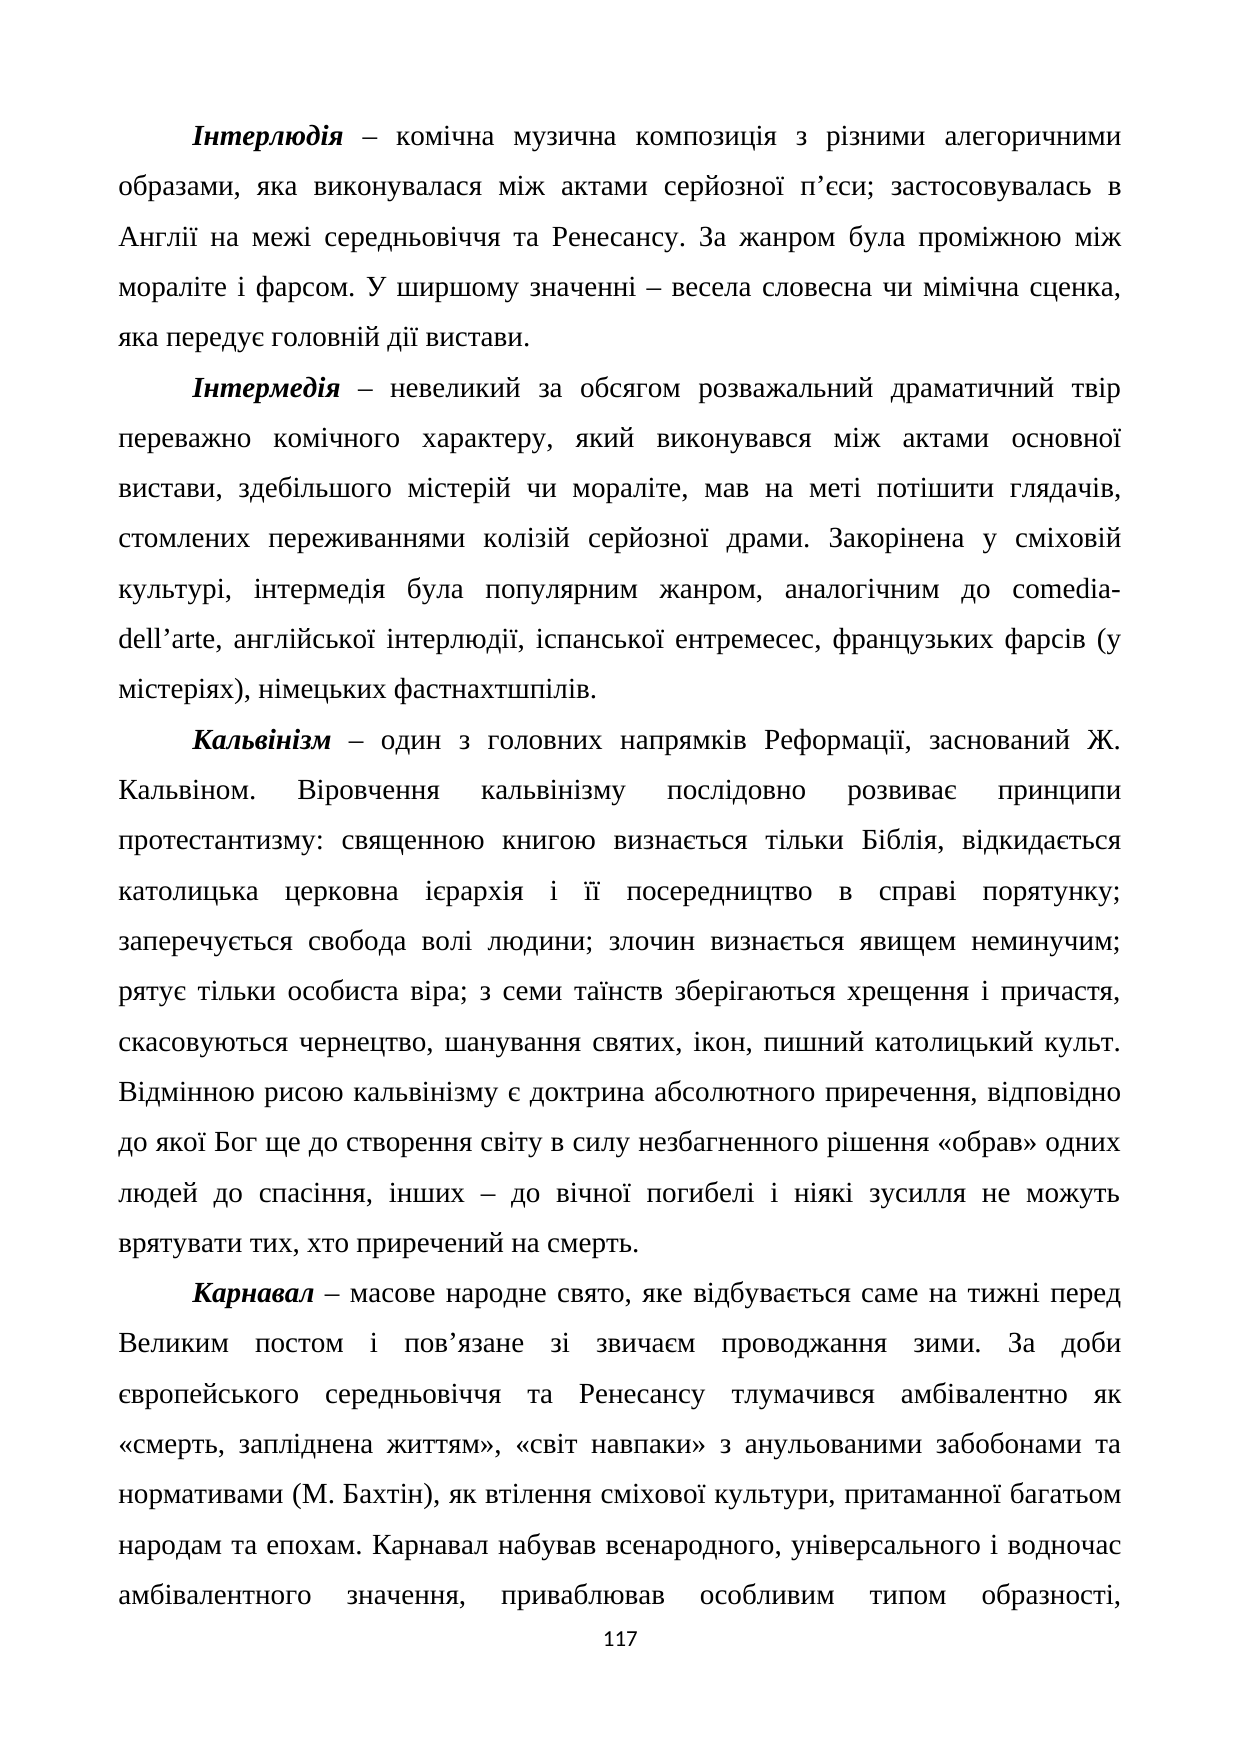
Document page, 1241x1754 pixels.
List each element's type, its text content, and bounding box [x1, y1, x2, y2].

text Інтерлюдія – комічна музична композиція з різними алегоричними образами, яка виконувалася між актами серйозної п’єси; застосовувалась в Англії на межі середньовіччя та Ренесансу. За жанром була проміжною між мораліте і фарсом. У ширшому значенні – весела словесна чи мімічна сценка, яка передує головній дії вистави. [118, 118, 1122, 353]
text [118, 1275, 1122, 1611]
text Кальвінізм – один з головних напрямків Реформації, заснований Ж. Кальвіном. Віровчення кальвінізму послідовно розвиває принципи протестантизму: священною книгою визнається тільки Біблія, відкидається католицька церковна ієрархія і її посередництво в справі порятунку; заперечується свобода волі людини; злочин визнається явищем неминучим; рятує тільки особиста віра; з семи таїнств зберігаються хрещення і причастя, скасовуються чернецтво, шанування святих, ікон, пишний католицький культ. Відмінною рисою кальвінізму є доктрина абсолютного приречення, відповідно до якої Бог ще до створення світу в силу незбагненного рішення «обрав» одних людей до спасіння, інших – до вічної погибелі і ніякі зусилля не можуть врятувати тих, хто приречений на смерть. [118, 722, 1122, 1258]
text Інтермедія – невеликий за обсягом розважальний драматичний твір переважно комічного характеру, який виконувався між актами основної вистави, здебільшого містерій чи мораліте, мав на меті потішити глядачів, стомлених переживаннями колізій серйозної драми. Закорінена у сміховій культурі, інтермедія була популярним жанром, аналогічним до comedia-dell’arte, англійської інтерлюдії, іспанської ентремесес, французьких фарсів (у містеріях), німецьких фастнахтшпілів. [118, 370, 1122, 705]
